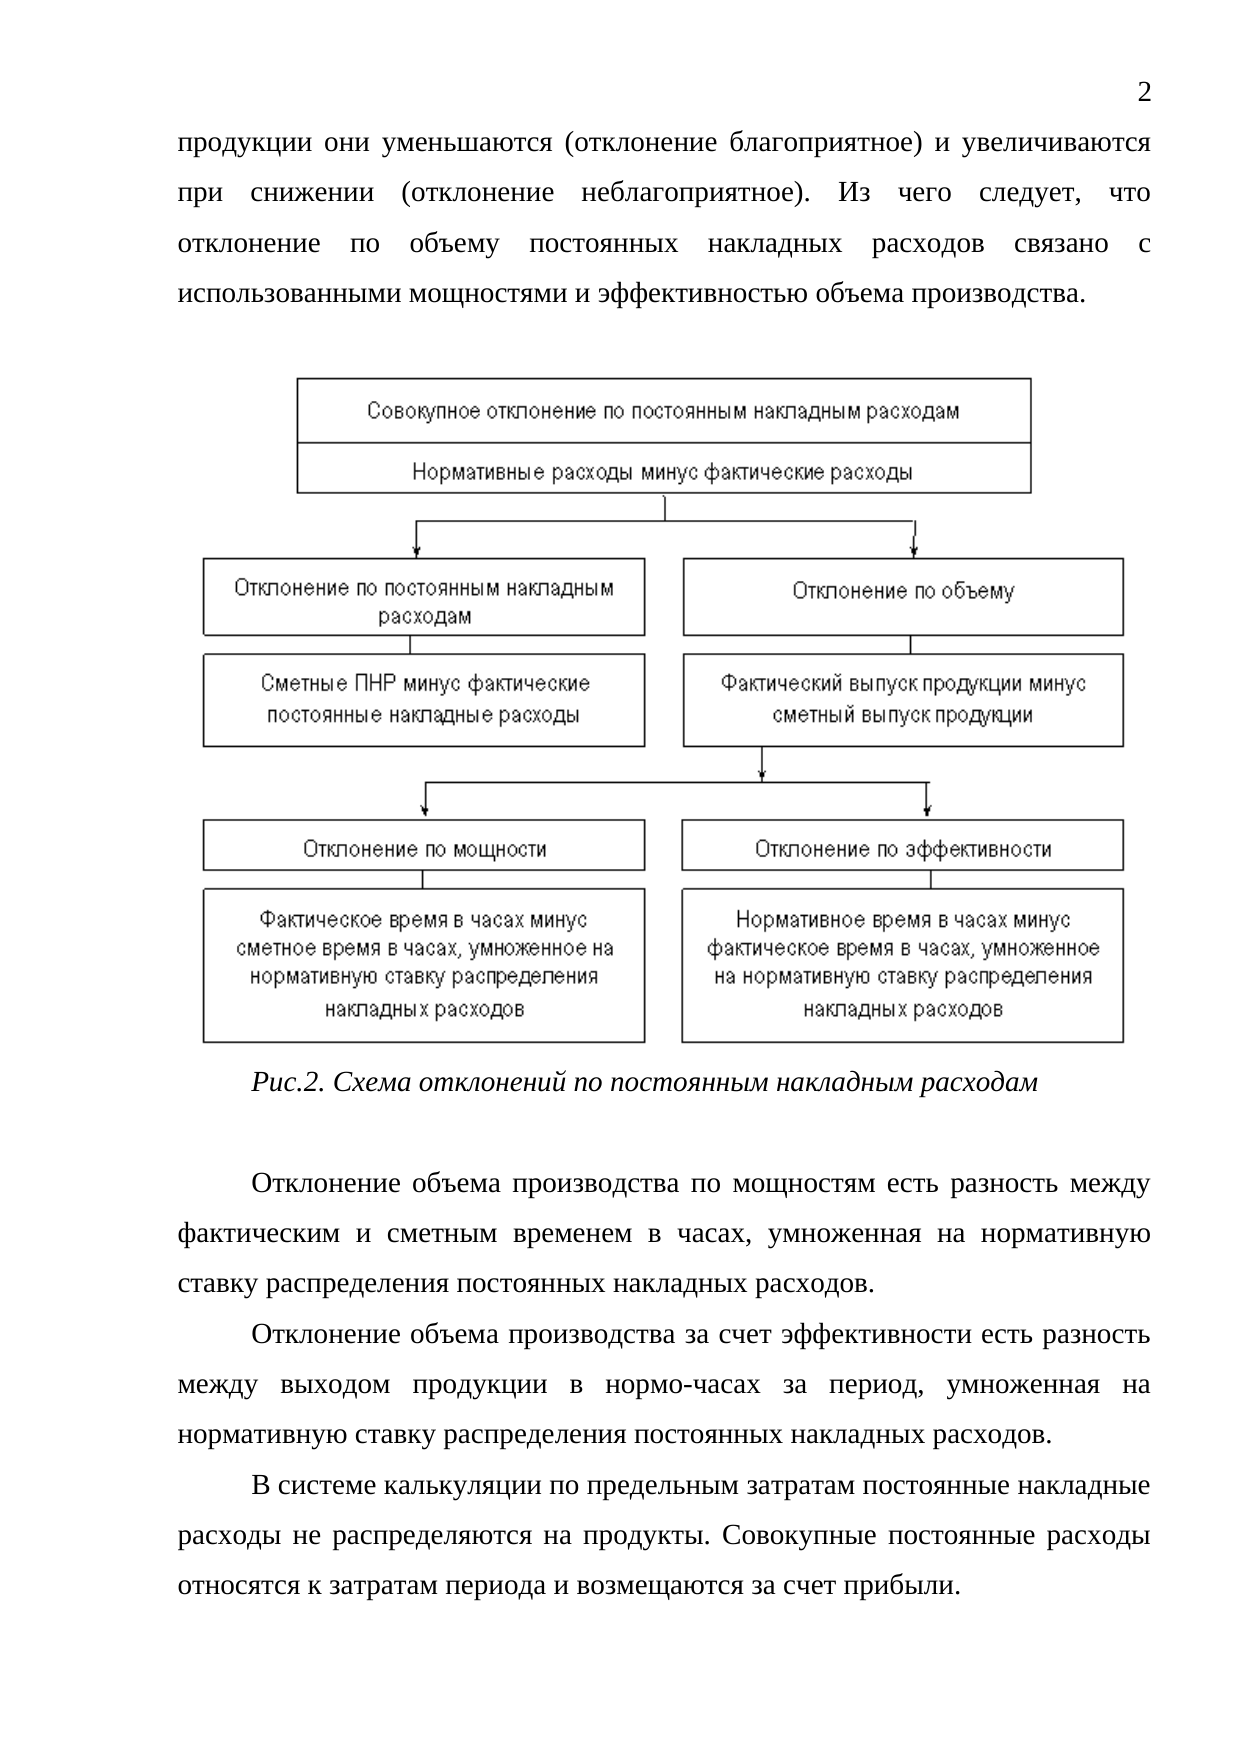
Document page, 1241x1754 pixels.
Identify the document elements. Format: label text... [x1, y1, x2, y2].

text Отклонение объема производства по мощностям есть разность между фактическим и сметным временем в часах, умноженная на нормативную ставку распределения постоянных накладных расходов. [177, 1165, 1152, 1299]
text В системе калькуляции по предельным затратам постоянные накладные расходы не распределяются на продукты. Совокупные постоянные расходы относятся к затратам периода и возмещаются за счет прибыли. [177, 1467, 1152, 1601]
picture [200, 375, 1129, 1048]
text Отклонение объема производства за счет эффективности есть разность между выходом продукции в нормо-часах за период, умноженная на нормативную ставку распределения постоянных накладных расходов. [177, 1316, 1152, 1450]
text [177, 124, 1152, 308]
text Рис.2. Схема отклонений по постоянным накладным расходам [177, 1064, 1152, 1098]
